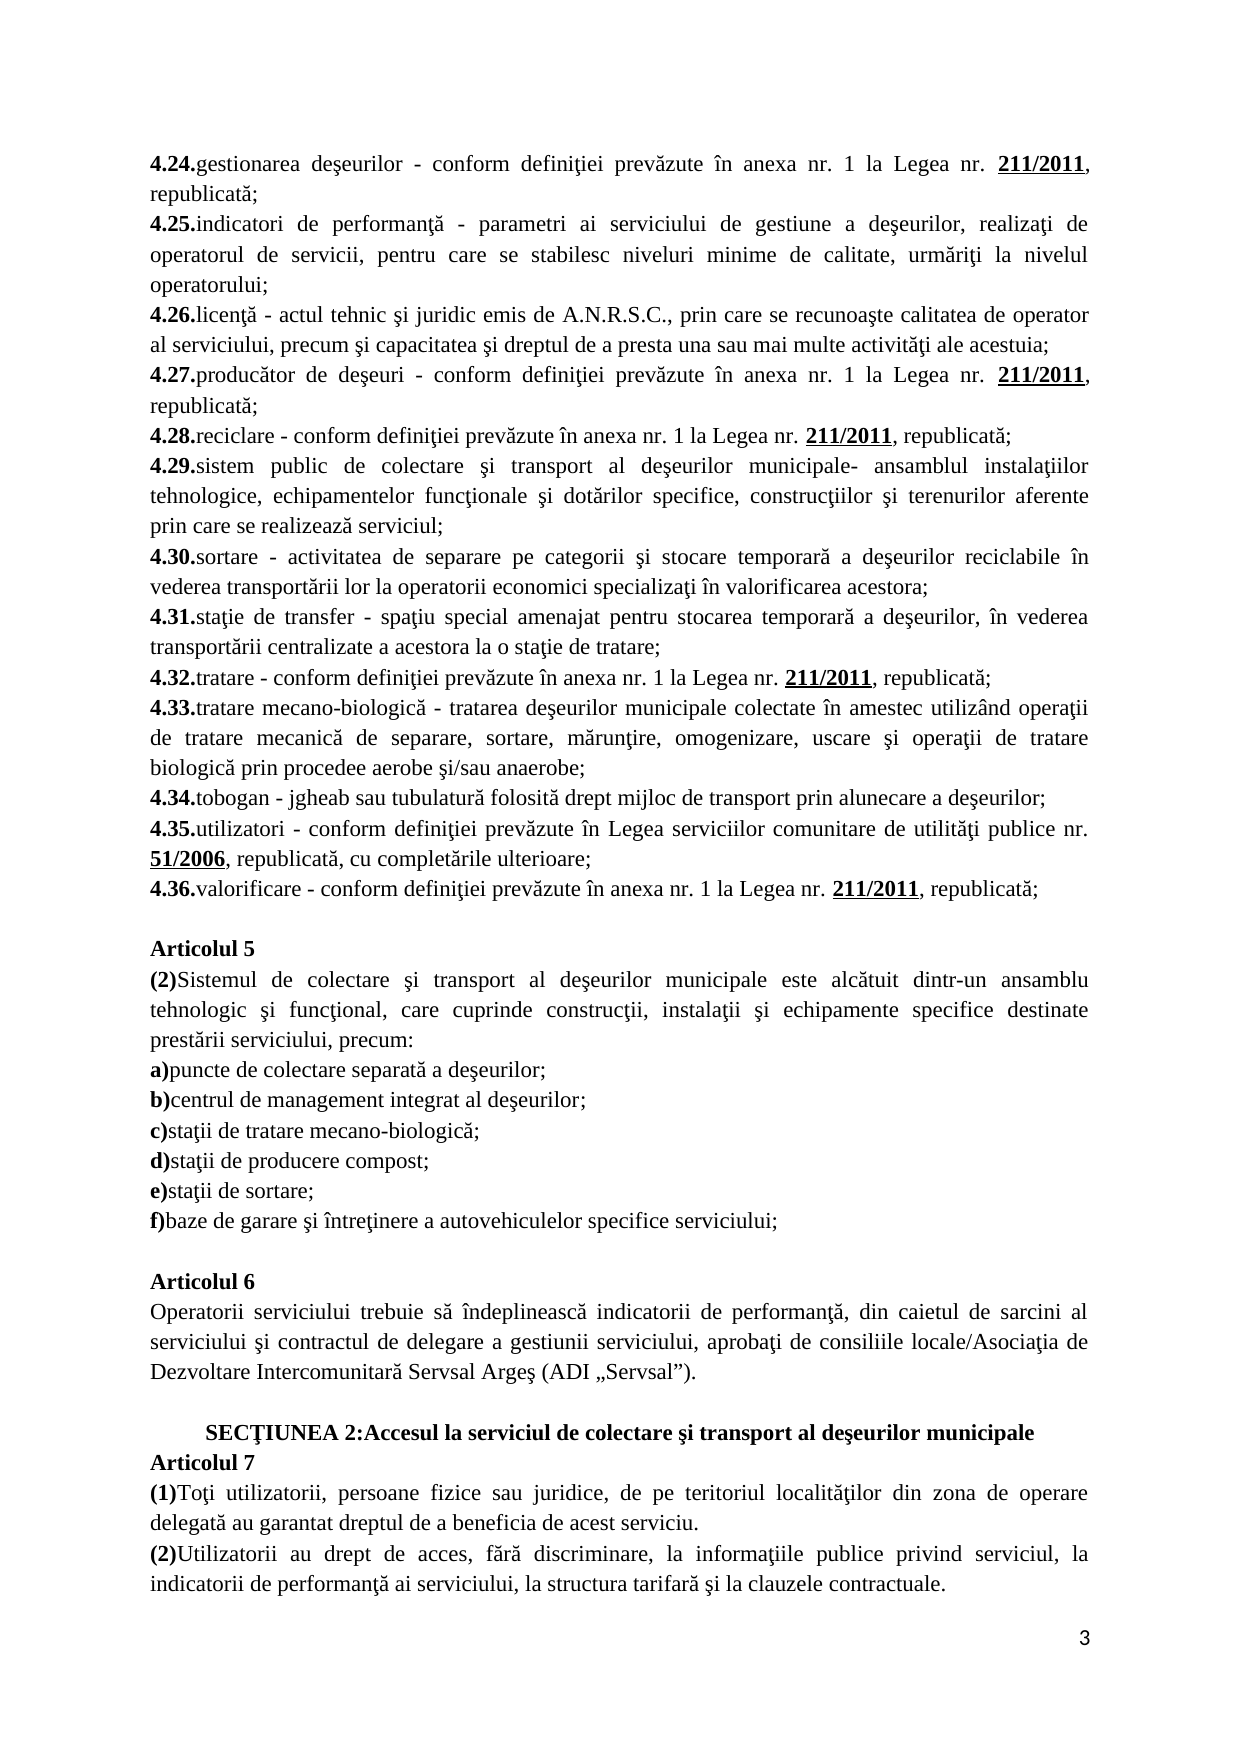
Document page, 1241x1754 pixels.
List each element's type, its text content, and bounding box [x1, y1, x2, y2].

text 4.27.producător de deşeuri - conform definiţiei prevăzute în anexa nr. 1 la Legea nr. 211/2011, republicată; [150, 361, 1090, 418]
text c)staţii de tratare mecano-biologică; [150, 1117, 1090, 1143]
text SECŢIUNEA 2:Accesul la serviciul de colectare şi transport al deşeurilor municipale [150, 1419, 1090, 1445]
text (2)Sistemul de colectare şi transport al deşeurilor municipale este alcătuit dintr-un ansamblu tehnologic şi funcţional, care cuprinde construcţii, instalaţii şi echipamente specifice destinate prestării serviciului, precum: [150, 966, 1090, 1052]
text (1)Toţi utilizatorii, persoane fizice sau juridice, de pe teritoriul localităţilor din zona de operare delegată au garantat dreptul de a beneficia de acest serviciu. [150, 1479, 1090, 1536]
text 4.28.reciclare - conform definiţiei prevăzute în anexa nr. 1 la Legea nr. 211/2011, republicată; [150, 422, 1090, 448]
text 4.33.tratare mecano-biologică - tratarea deşeurilor municipale colectate în amestec utilizând operaţii de tratare mecanică de separare, sortare, mărunţire, omogenizare, uscare şi operaţii de tratare biologică prin procedee aerobe şi/sau anaerobe; [150, 694, 1090, 781]
text (2)Utilizatorii au drept de acces, fără discriminare, la informaţiile publice privind serviciul, la indicatorii de performanţă ai serviciului, la structura tarifară şi la clauzele contractuale. [150, 1539, 1090, 1596]
text 4.32.tratare - conform definiţiei prevăzute în anexa nr. 1 la Legea nr. 211/2011, republicată; [150, 663, 1090, 690]
text a)puncte de colectare separată a deşeurilor; [150, 1056, 1090, 1083]
text 4.36.valorificare - conform definiţiei prevăzute în anexa nr. 1 la Legea nr. 211/2011, republicată; [150, 875, 1090, 901]
text 4.26.licenţă - actul tehnic şi juridic emis de A.N.R.S.C., prin care se recunoaşte calitatea de operator al serviciului, precum şi capacitatea şi dreptul de a presta una sau mai multe activităţi ale acestuia; [150, 301, 1090, 358]
text Operatorii serviciului trebuie să îndeplinească indicatorii de performanţă, din caietul de sarcini al serviciului şi contractul de delegare a gestiunii serviciului, aprobaţi de consiliile locale/Asociaţia de Dezvoltare Intercomunitară Servsal Argeş (ADI „Servsal”). [150, 1298, 1090, 1385]
text 4.35.utilizatori - conform definiţiei prevăzute în Legea serviciilor comunitare de utilităţi publice nr. 51/2006, republicată, cu completările ulterioare; [150, 814, 1090, 871]
text 4.24.gestionarea deşeurilor - conform definiţiei prevăzute în anexa nr. 1 la Legea nr. 211/2011, republicată; [150, 150, 1090, 207]
text e)staţii de sortare; [150, 1177, 1090, 1203]
text 4.31.staţie de transfer - spaţiu special amenajat pentru stocarea temporară a deşeurilor, în vederea transportării centralizate a acestora la o staţie de tratare; [150, 603, 1090, 660]
text b)centrul de management integrat al deşeurilor; [150, 1086, 1090, 1113]
text 4.34.tobogan - jgheab sau tubulatură folosită drept mijloc de transport prin alunecare a deşeurilor; [150, 784, 1090, 811]
text 4.25.indicatori de performanţă - parametri ai serviciului de gestiune a deşeurilor, realizaţi de operatorul de servicii, pentru care se stabilesc niveluri minime de calitate, urmăriţi la nivelul operatorului; [150, 210, 1090, 297]
text 4.29.sistem public de colectare şi transport al deşeurilor municipale- ansamblul instalaţiilor tehnologice, echipamentelor funcţionale şi dotărilor specifice, construcţiilor şi terenurilor aferente prin care se realizează serviciul; [150, 452, 1090, 539]
text 4.30.sortare - activitatea de separare pe categorii şi stocare temporară a deşeurilor reciclabile în vederea transportării lor la operatorii economici specializaţi în valorificarea acestora; [150, 543, 1090, 599]
text d)staţii de producere compost; [150, 1147, 1090, 1173]
text f)baze de garare şi întreţinere a autovehiculelor specifice serviciului; [150, 1207, 1090, 1234]
